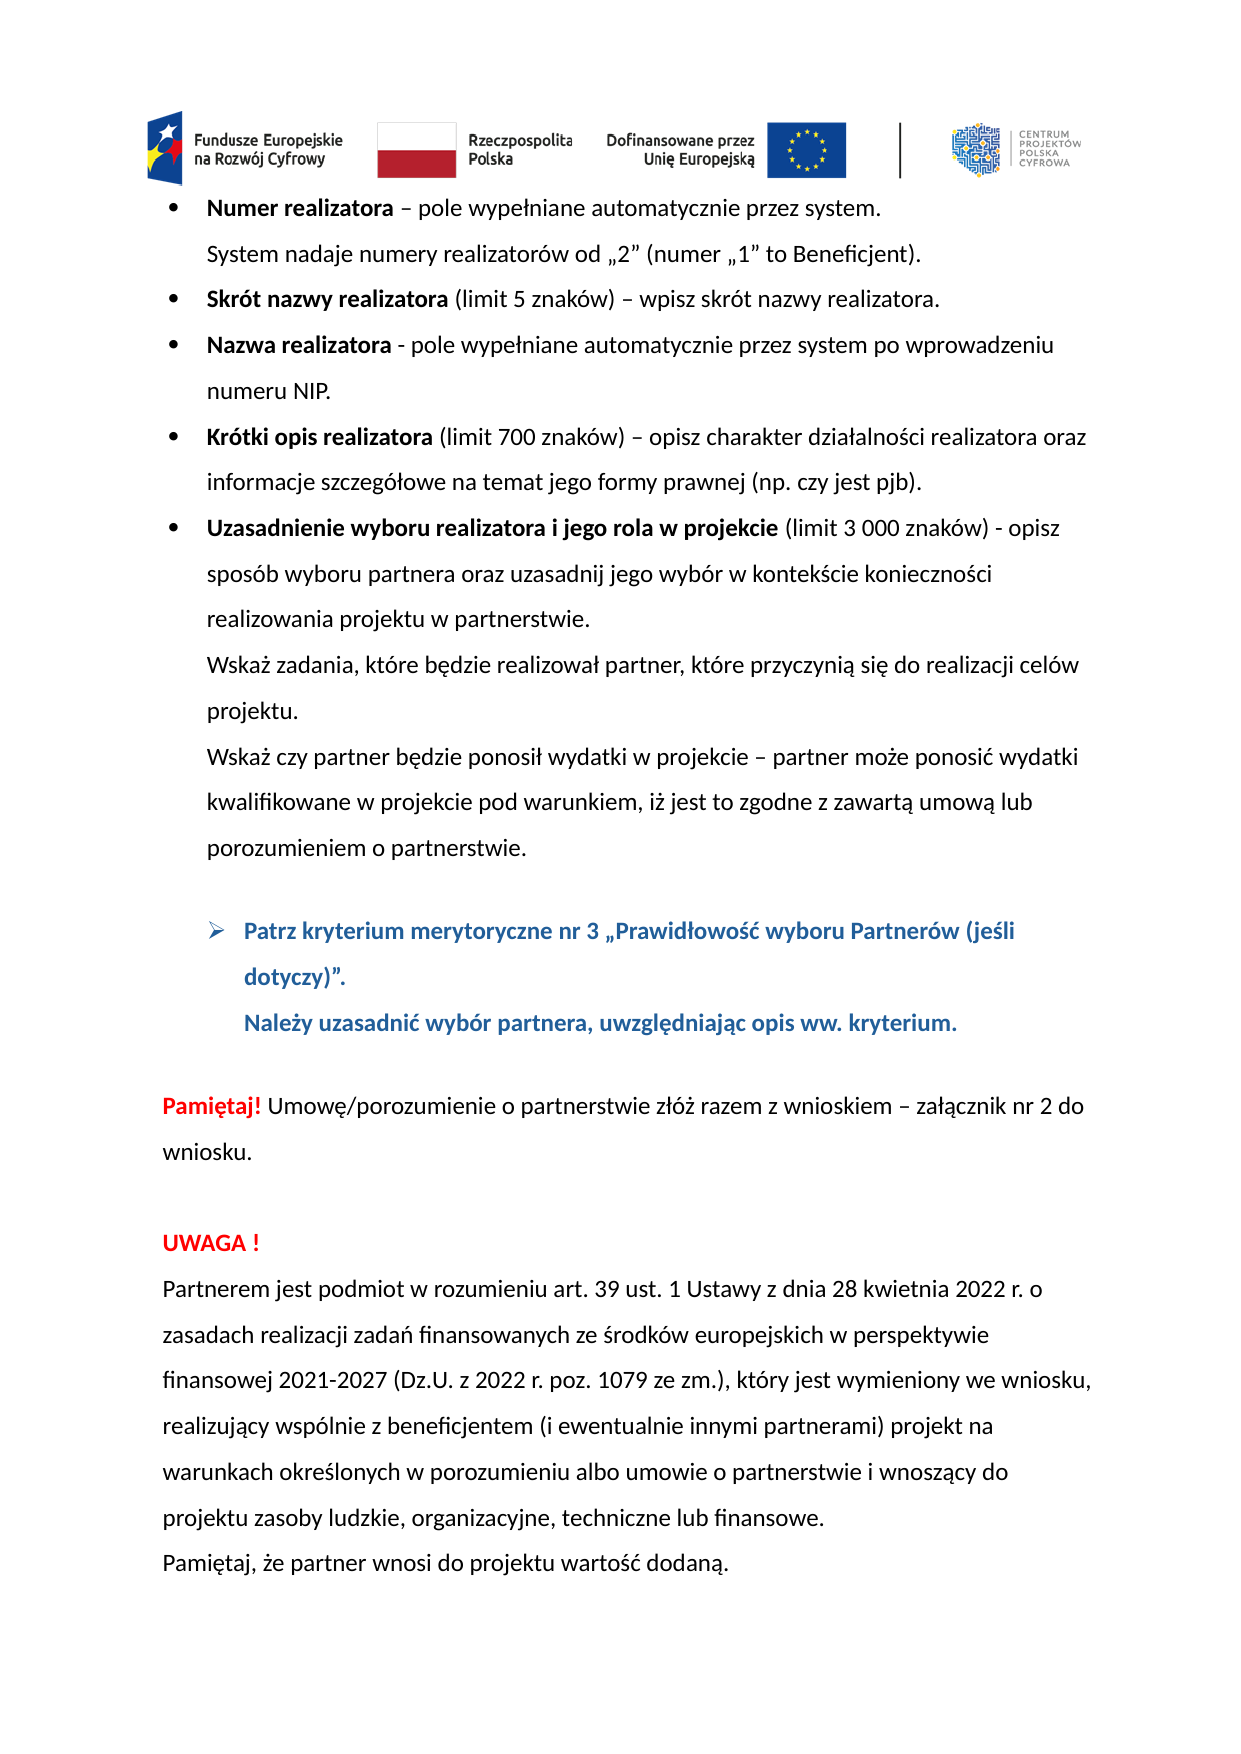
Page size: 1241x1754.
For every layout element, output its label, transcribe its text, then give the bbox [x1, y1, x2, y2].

list Nazwa realizatora - pole wypełniane automatycznie przez system po wprowadzeniu numeru NIP. [169, 329, 1093, 405]
list Uzasadnienie wyboru realizatora i jego rola w projekcie (limit 3 000 znaków) - opisz sposób wyboru partnera oraz uzasadnij jego wybór w kontekście konieczności realizowania projektu w partnerstwie. [169, 512, 1093, 634]
list Pamiętaj, że partner wnosi do projektu wartość dodaną. [162, 1547, 1093, 1578]
text Patrz kryterium merytoryczne nr 3 „Prawidłowość wyboru Partnerów (jeśli dotyczy)”. Należy uzasadnić wybór partnera, uwzględniając opis ww. kryterium. [207, 915, 1093, 1037]
list Pamiętaj! Umowę/porozumienie o partnerstwie złóż razem z wnioskiem – załącznik nr 2 do wniosku. [162, 1090, 1093, 1166]
list UWAGA ! [162, 1227, 1093, 1258]
list Wskaż czy partner będzie ponosił wydatki w projekcie – partner może ponosić wydatki kwalifikowane w projekcie pod warunkiem, iż jest to zgodne z zawartą umową lub porozumieniem o partnerstwie. [207, 741, 1093, 863]
list Skrót nazwy realizatora (limit 5 znaków) – wpisz skrót nazwy realizatora. [169, 283, 1093, 314]
list Krótki opis realizatora (limit 700 znaków) – opisz charakter działalności realizatora oraz informacje szczegółowe na temat jego formy prawnej (np. czy jest pjb). [169, 421, 1093, 497]
list Numer realizatora – pole wypełniane automatycznie przez system. System nadaje numery realizatorów od „2” (numer „1” to Beneficjent). [169, 192, 1093, 268]
list Partnerem jest podmiot w rozumieniu art. 39 ust. 1 Ustawy z dnia 28 kwietnia 2022 r. o zasadach realizacji zadań finansowanych ze środków europejskich w perspektywie finansowej 2021-2027 (Dz.U. z 2022 r. poz. 1079 ze zm.), który jest wymieniony we wniosku, realizujący wspólnie z beneficjentem (i ewentualnie innymi partnerami) projekt na warunkach określonych w porozumieniu albo umowie o partnerstwie i wnoszący do projektu zasoby ludzkie, organizacyjne, techniczne lub finansowe. [162, 1273, 1093, 1532]
list Wskaż zadania, które będzie realizował partner, które przyczynią się do realizacji celów projektu. [207, 649, 1093, 726]
picture [147, 111, 1081, 186]
